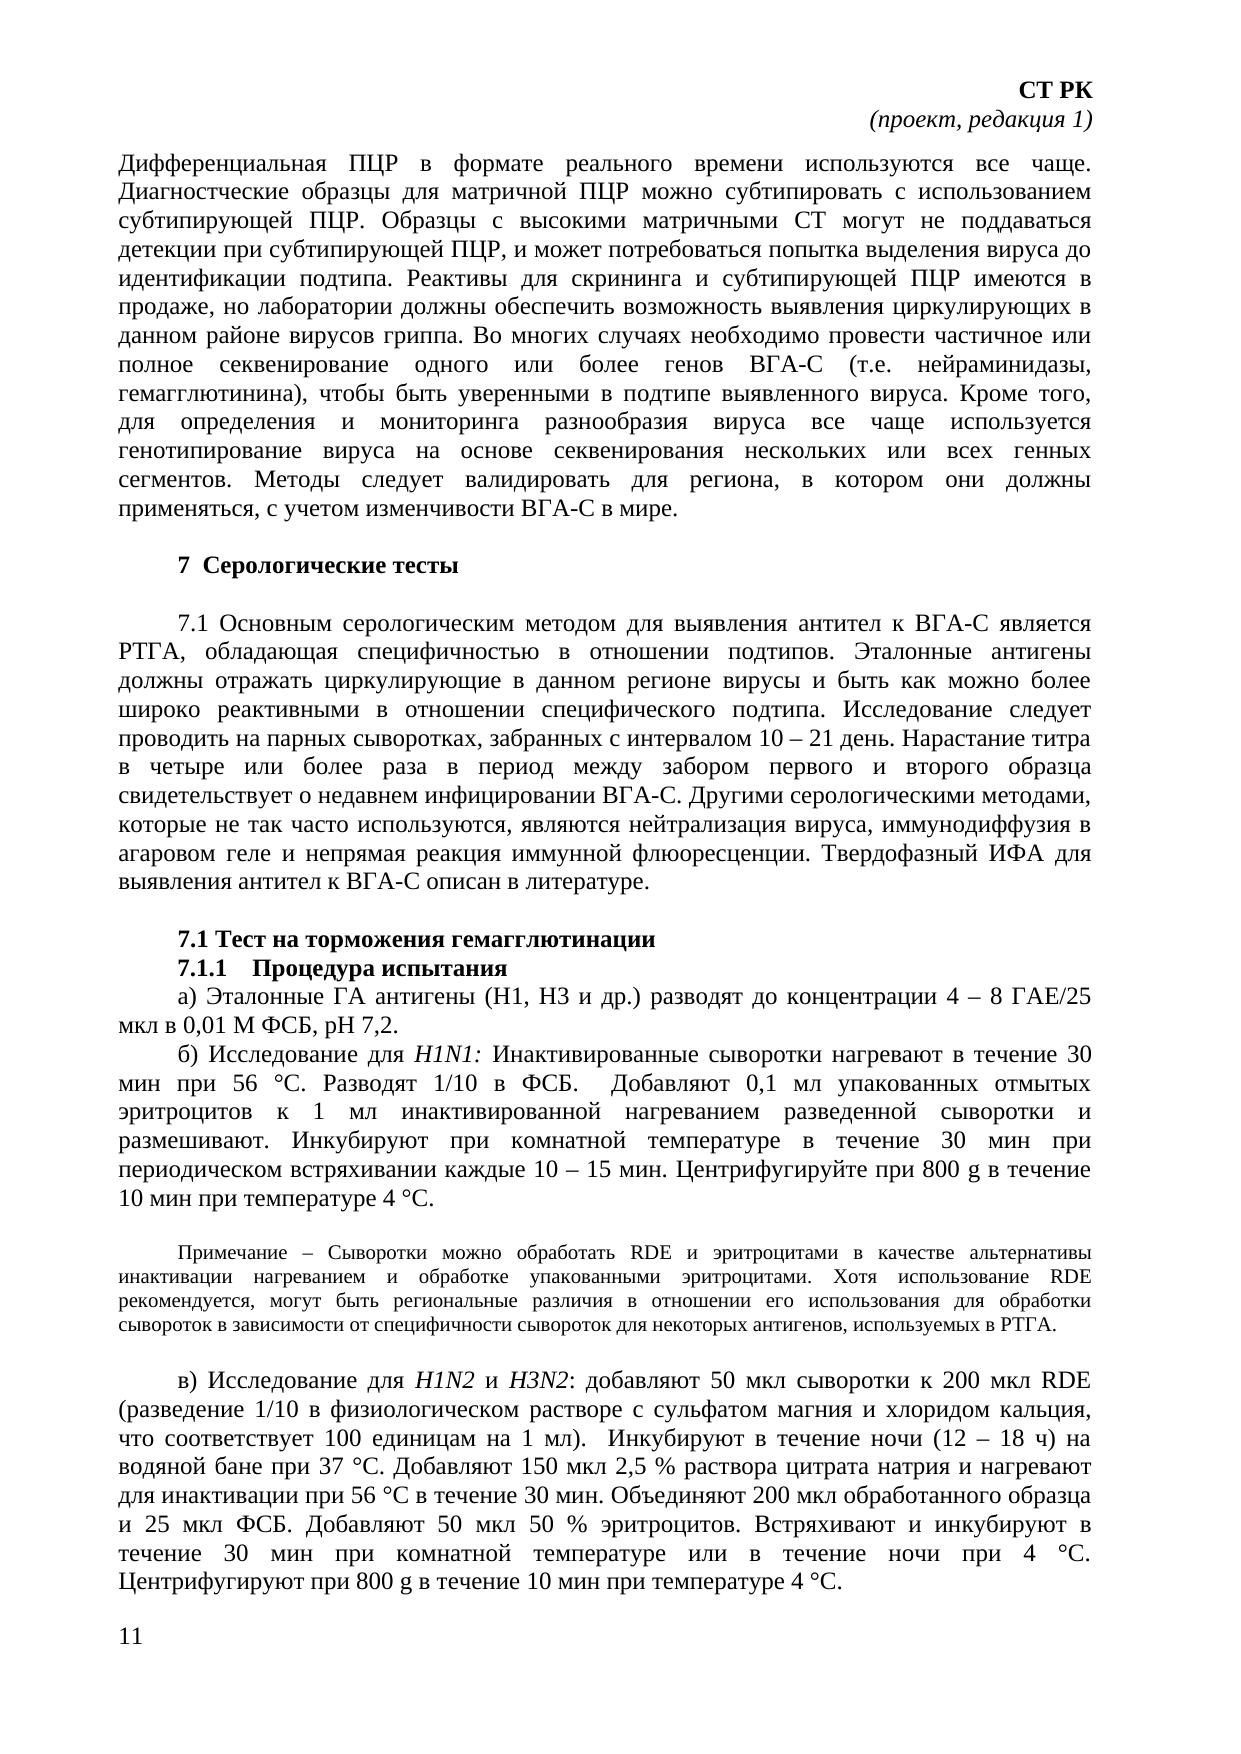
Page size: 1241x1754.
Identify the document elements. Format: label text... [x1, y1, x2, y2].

list Процедура испытания [177, 953, 1092, 981]
text Примечание – Сыворотки можно обработать RDE и эритроцитами в качестве альтернативы инактивации нагреванием и обработке упакованными эритроцитами. Хотя использование RDE рекомендуется, могут быть региональные различия в отношении его использования для обработки сывороток в зависимости от специфичности сывороток для некоторых антигенов, используемых в РТГА. [118, 1240, 1092, 1336]
text в) Исследование для H1N2 и H3N2: добавляют 50 мкл сыворотки к 200 мкл RDE (разведение 1/10 в физиологическом растворе с сульфатом магния и хлоридом кальция, что соответствует 100 единицам на 1 мл). Инкубируют в течение ночи (12 – 18 ч) на водяной бане при 37 °C. Добавляют 150 мкл 2,5 % раствора цитрата натрия и нагревают для инактивации при 56 °C в течение 30 мин. Объединяют 200 мкл обработанного образца и 25 мкл ФСБ. Добавляют 50 мкл 50 % эритроцитов. Встряхивают и инкубируют в течение 30 мин при комнатной температуре или в течение ночи при 4 °C. Центрифугируют при 800 g в течение 10 мин при температуре 4 °C. [118, 1365, 1092, 1595]
text а) Эталонные ГА антигены (H1, H3 и др.) разводят до концентрации 4 – 8 ГАЕ/25 мкл в 0,01 М ФСБ, pH 7,2. [118, 981, 1092, 1039]
text 7 Серологические тесты [118, 550, 1092, 579]
text 7.1 Тест на торможения гемагглютинации [118, 924, 1092, 953]
text 7.1 Основным серологическим методом для выявления антител к ВГА-С является РТГА, обладающая специфичностью в отношении подтипов. Эталонные антигены должны отражать циркулирующие в данном регионе вирусы и быть как можно более широко реактивными в отношении специфического подтипа. Исследование следует проводить на парных сыворотках, забранных с интервалом 10 – 21 день. Нарастание титра в четыре или более раза в период между забором первого и второго образца свидетельствует о недавнем инфицировании ВГА-С. Другими серологическими методами, которые не так часто используются, являются нейтрализация вируса, иммунодиффузия в агаровом геле и непрямая реакция иммунной флюоресценции. Твердофазный ИФА для выявления антител к ВГА-С описан в литературе. [118, 608, 1092, 895]
text б) Исследование для H1N1: Инактивированные сыворотки нагревают в течение 30 мин при 56 °C. Разводят 1/10 в ФСБ. Добавляют 0,1 мл упакованных отмытых эритроцитов к 1 мл инактивированной нагреванием разведенной сыворотки и размешивают. Инкубируют при комнатной температуре в течение 30 мин при периодическом встряхивании каждые 10 – 15 мин. Центрифугируйте при 800 g в течение 10 мин при температуре 4 °C. [118, 1039, 1092, 1211]
